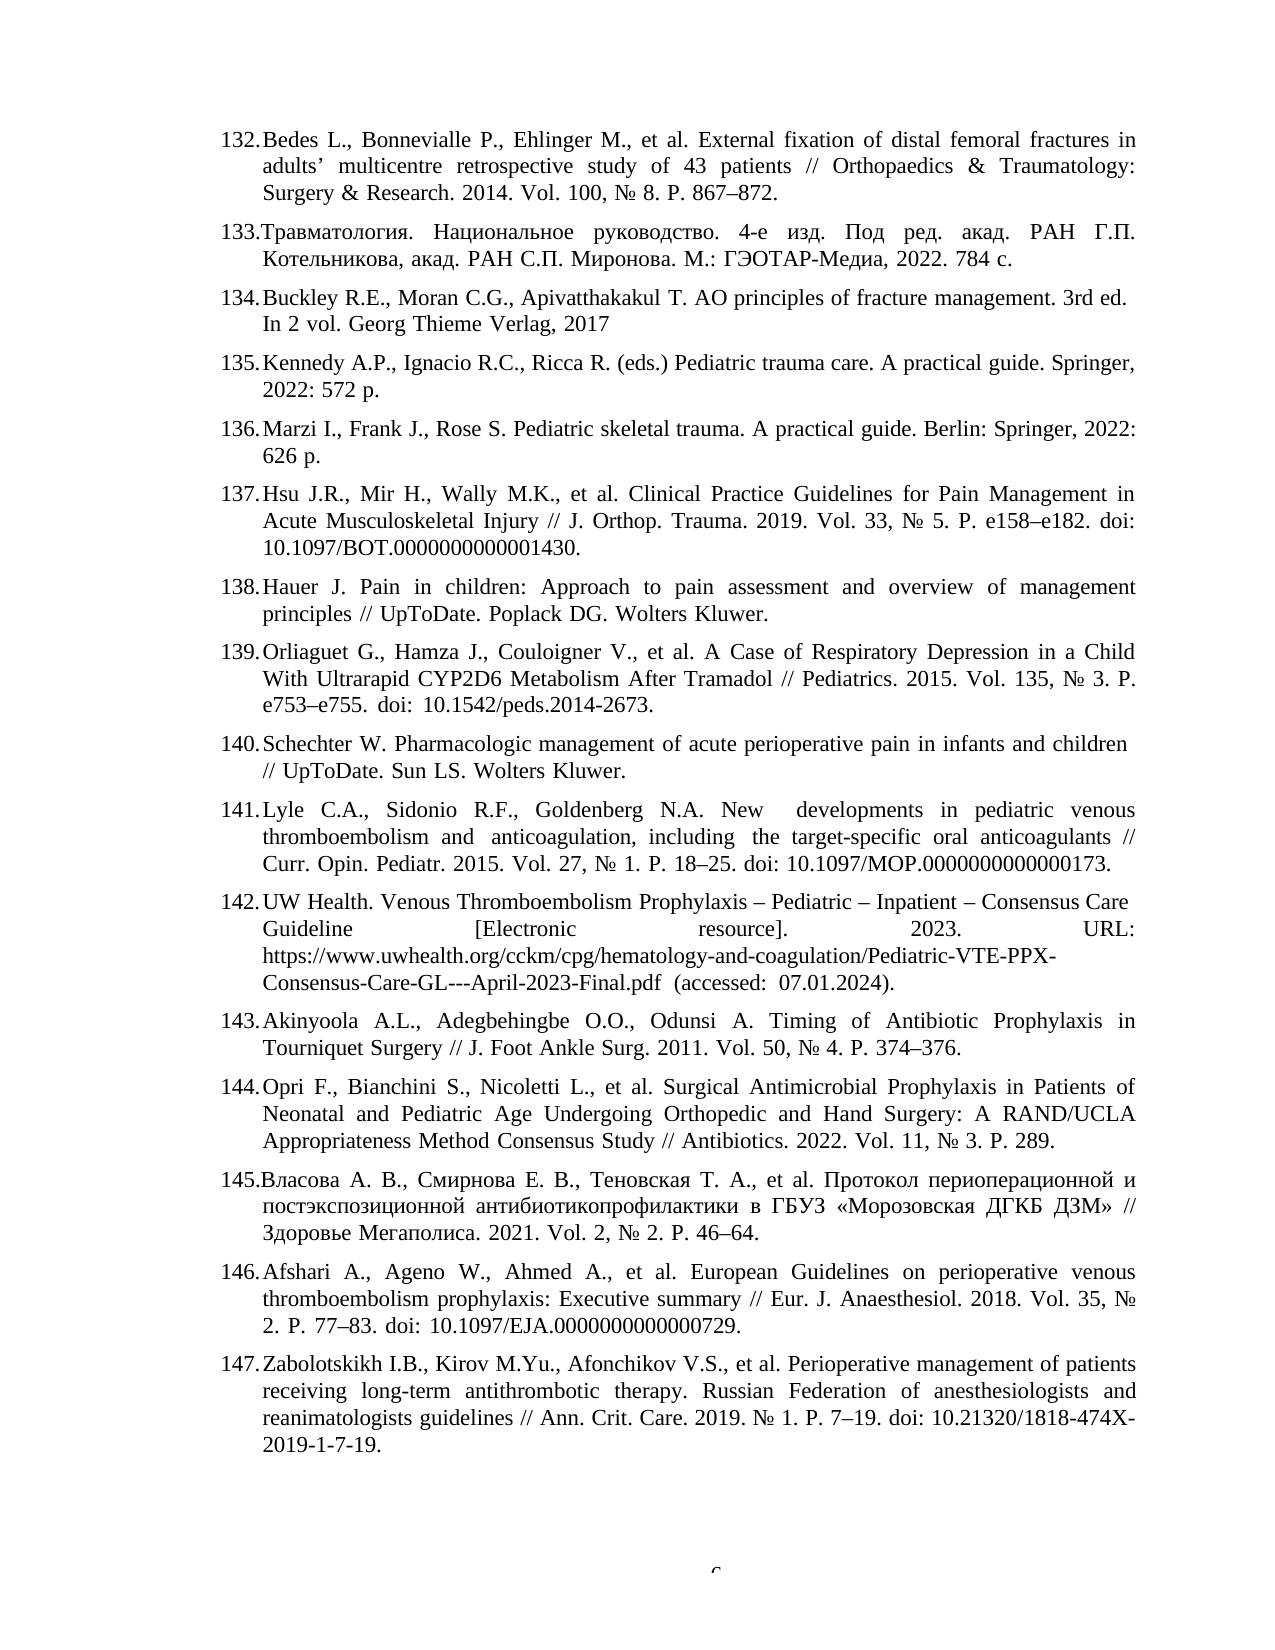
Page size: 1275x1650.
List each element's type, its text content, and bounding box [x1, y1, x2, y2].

text // UpToDate. Sun LS. Wolters Kluwer. [262, 757, 1148, 783]
list Akinyoola A.L., Adegbehingbe O.O., Odunsi A. Timing of Antibiotic Prophylaxis in Tourniquet Surgery // J. Foot Ankle Surg. 2011. Vol. 50, № 4. P. 374–376. [220, 1007, 1136, 1061]
list Lyle C.A., Sidonio R.F., Goldenberg N.A. New developments in pediatric venous thromboembolism and anticoagulation, including the target-specific oral anticoagulants // Curr. Opin. Pediatr. 2015. Vol. 27, № 1. P. 18–25. doi: 10.1097/MOP.0000000000000173. [220, 796, 1136, 876]
list UW Health. Venous Thromboembolism Prophylaxis – Pediatric – Inpatient – Consensus Care Guideline [Electronic resource]. 2023. URL: https://www.uwhealth.org/cckm/cpg/hematology-and-coagulation/Pediatric-VTE-PPX- Consensus-Care-GL---April-2023-Final.pdf (accessed: 07.01.2024). [220, 888, 1137, 995]
list Schechter W. Pharmacologic management of acute perioperative pain in infants and children [220, 730, 1148, 756]
list Kennedy A.P., Ignacio R.C., Ricca R. (eds.) Pediatric trauma care. A practical guide. Springer, 2022: 572 р. [220, 349, 1136, 402]
list Orliaguet G., Hamza J., Couloigner V., et al. A Case of Respiratory Depression in a Child With Ultrarapid CYP2D6 Metabolism After Tramadol // Pediatrics. 2015. Vol. 135, № 3. P. e753–e755. doi: 10.1542/peds.2014-2673. [220, 638, 1136, 718]
text 145.Власова А. В., Смирнова Е. В., Теновская Т. А., et al. Протокол периоперационной и постэкспозиционной антибиотикопрофилактики в ГБУЗ «Морозовская ДГКБ ДЗМ» // Здоровье Мегаполиса. 2021. Vol. 2, № 2. P. 46–64. [220, 1166, 1136, 1246]
list Hauer J. Pain in children: Approach to pain assessment and overview of management principles // UpToDate. Poplack DG. Wolters Kluwer. [220, 573, 1136, 626]
list Buckley R.E., Moran C.G., Apivatthakakul T. AO principles of fracture management. 3rd ed. [220, 283, 1148, 310]
text 133.Травматология. Национальное руководство. 4-е изд. Под ред. акад. РАН Г.П. Котельникова, акад. РАН С.П. Миронова. М.: ГЭОТАР-Медиа, 2022. 784 с. [220, 218, 1136, 271]
list Opri F., Bianchini S., Nicoletti L., et al. Surgical Antimicrobial Prophylaxis in Patients of Neonatal and Pediatric Age Undergoing Orthopedic and Hand Surgery: A RAND/UCLA Appropriateness Method Consensus Study // Antibiotics. 2022. Vol. 11, № 3. P. 289. [220, 1073, 1136, 1153]
text In 2 vol. Georg Thieme Verlag, 2017 [262, 311, 1148, 337]
list Bedes L., Bonnevialle P., Ehlinger M., et al. External fixation of distal femoral fractures in adults’ multicentre retrospective study of 43 patients // Orthopaedics & Traumatology: Surgery & Research. 2014. Vol. 100, № 8. P. 867–872. [220, 126, 1136, 206]
list Marzi I., Frank J., Rose S. Pediatric skeletal trauma. A practical guide. Berlin: Springer, 2022: 626 р. [220, 415, 1136, 468]
list Hsu J.R., Mir H., Wally M.K., et al. Clinical Practice Guidelines for Pain Management in Acute Musculoskeletal Injury // J. Orthop. Trauma. 2019. Vol. 33, № 5. P. e158–e182. doi: 10.1097/BOT.0000000000001430. [220, 480, 1136, 561]
list Zabolotskikh I.B., Kirov M.Yu., Afonchikov V.S., et al. Perioperative management of patients receiving long-term antithrombotic therapy. Russian Federation of anesthesiologists and reanimatologists guidelines // Ann. Crit. Care. 2019. № 1. P. 7–19. doi: 10.21320/1818-474X- 2019-1-7-19. [220, 1350, 1136, 1457]
